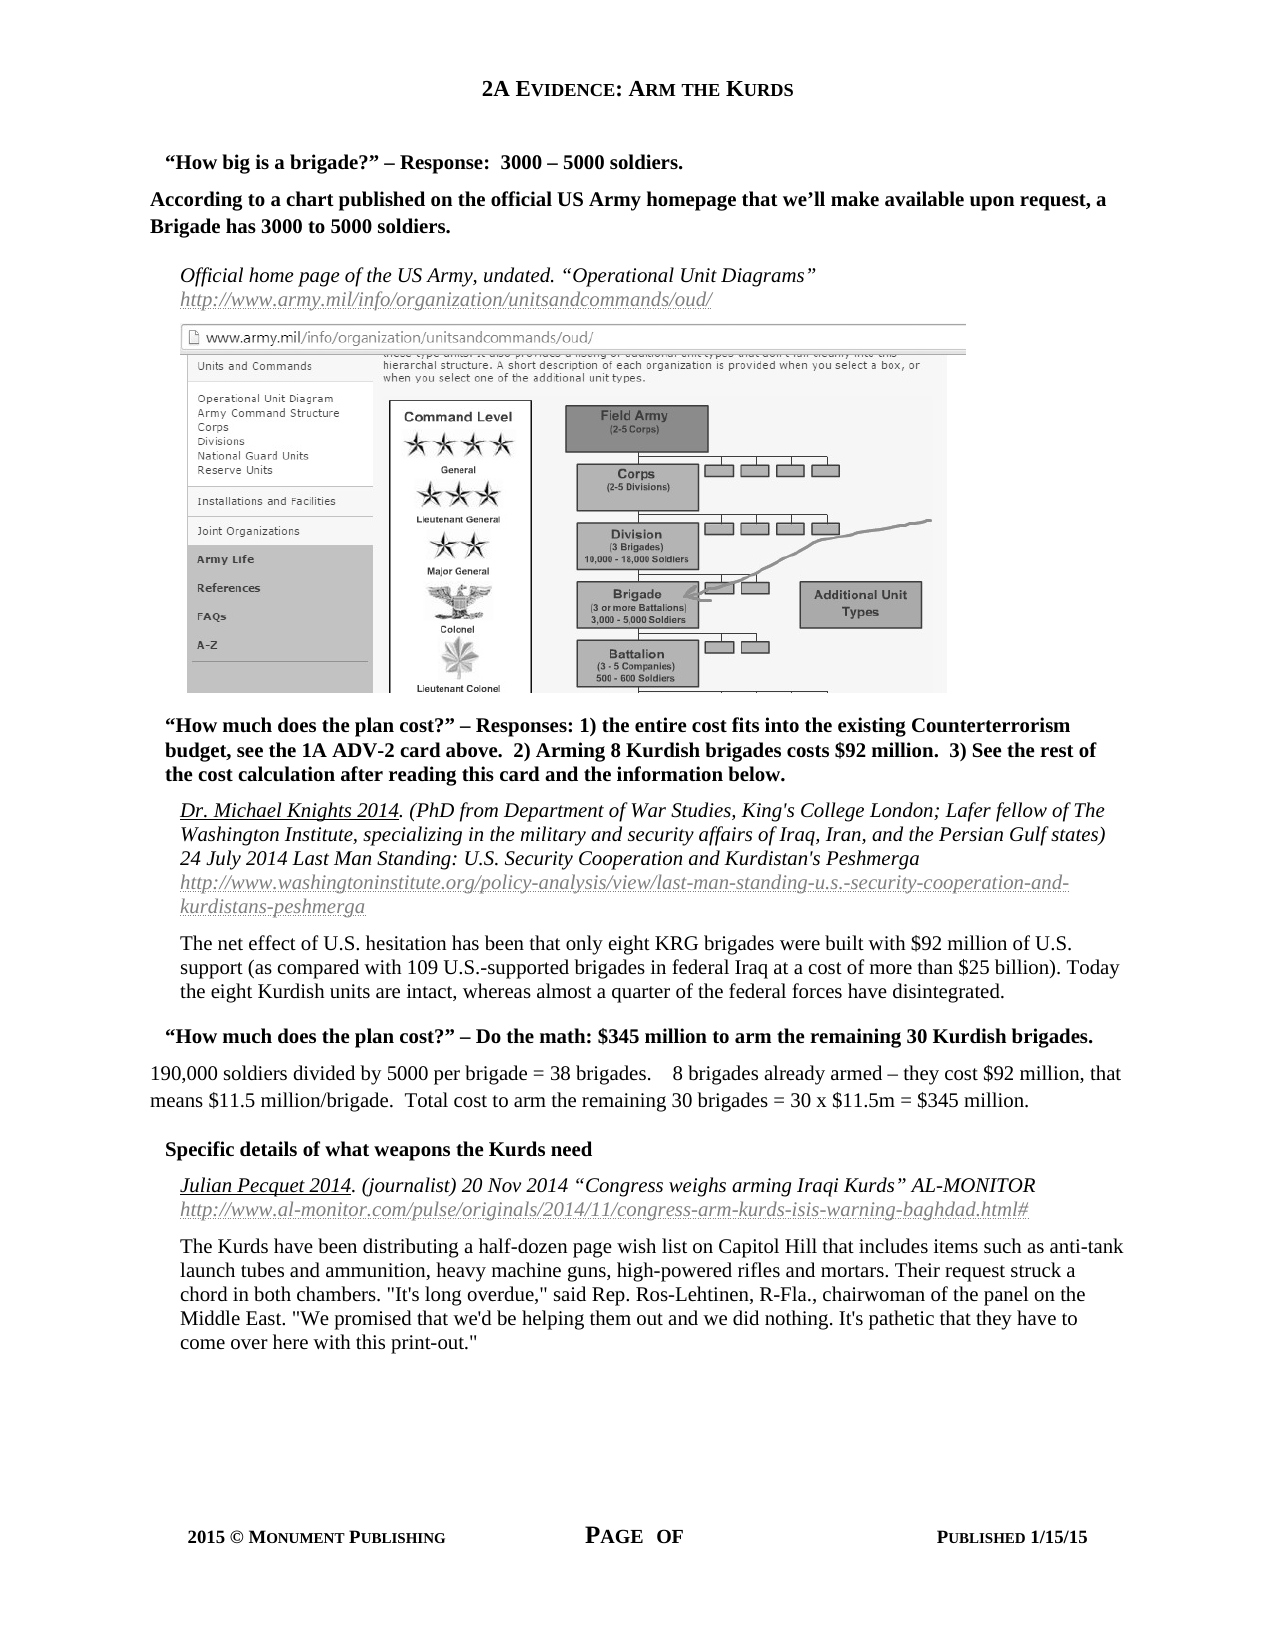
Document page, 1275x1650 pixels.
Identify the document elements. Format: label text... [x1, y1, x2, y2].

text “How much does the plan cost?” – Do the math: $345 million to arm the remaining 30 Kurdish brigades. [165, 1024, 1125, 1048]
text The Kurds have been distributing a half-dozen page wish list on Capitol Hill that includes items such as anti-tank launch tubes and ammunition, heavy machine guns, high-powered rifles and mortars. Their request struck a chord in both chambers. "It's long overdue," said Rep. Ros-Lehtinen, R-Fla., chairwoman of the panel on the Middle East. "We promised that we'd be helping them out and we did nothing. It's pathetic that they have to come over here with this print-out." [180, 1234, 1125, 1354]
text Official home page of the US Army, undated. “Operational Unit Diagrams” http://www.army.mil/info/organization/unitsandcommands/oud/ [180, 263, 1125, 311]
text The net effect of U.S. hesitation has been that only eight KRG brigades were built with $92 million of U.S. support (as compared with 109 U.S.-supported brigades in federal Iraq at a cost of more than $25 billion). Today the eight Kurdish units are intact, whereas almost a quarter of the federal forces have disintegrated. [180, 931, 1125, 1003]
text Dr. Michael Knights 2014. (PhD from Department of War Studies, King's College London; Lafer fellow of The Washington Institute, specializing in the military and security affairs of Iraq, Iran, and the Persian Gulf states) 24 July 2014 Last Man Standing: U.S. Security Cooperation and Kurdistan's Peshmerga http://www.washingtoninstitute.org/policy-analysis/view/last-man-standing-u.s.-security-cooperation-and-kurdistans-peshmerga [180, 798, 1125, 918]
text According to a chart published on the official US Army homepage that we’ll make available upon request, a Brigade has 3000 to 5000 soldiers. [150, 187, 1125, 238]
text 190,000 soldiers divided by 5000 per brigade = 38 brigades. 8 brigades already armed – they cost $92 million, that means $11.5 million/brigade. Total cost to arm the remaining 30 brigades = 30 x $11.5m = $345 million. [150, 1061, 1125, 1112]
picture [180, 323, 966, 693]
text “How much does the plan cost?” – Responses: 1) the entire cost fits into the existing Counterterrorism budget, see the 1A ADV-2 card above. 2) Arming 8 Kurdish brigades costs $92 million. 3) See the rest of the cost calculation after reading this card and the information below. [165, 713, 1125, 786]
text Specific details of what weapons the Kurds need [165, 1137, 1125, 1161]
text Julian Pecquet 2014. (journalist) 20 Nov 2014 “Congress weighs arming Iraqi Kurds” AL-MONITOR http://www.al-monitor.com/pulse/originals/2014/11/congress-arm-kurds-isis-warning-baghdad.html# [180, 1173, 1125, 1221]
text “How big is a brigade?” – Response: 3000 – 5000 soldiers. [165, 150, 1125, 174]
